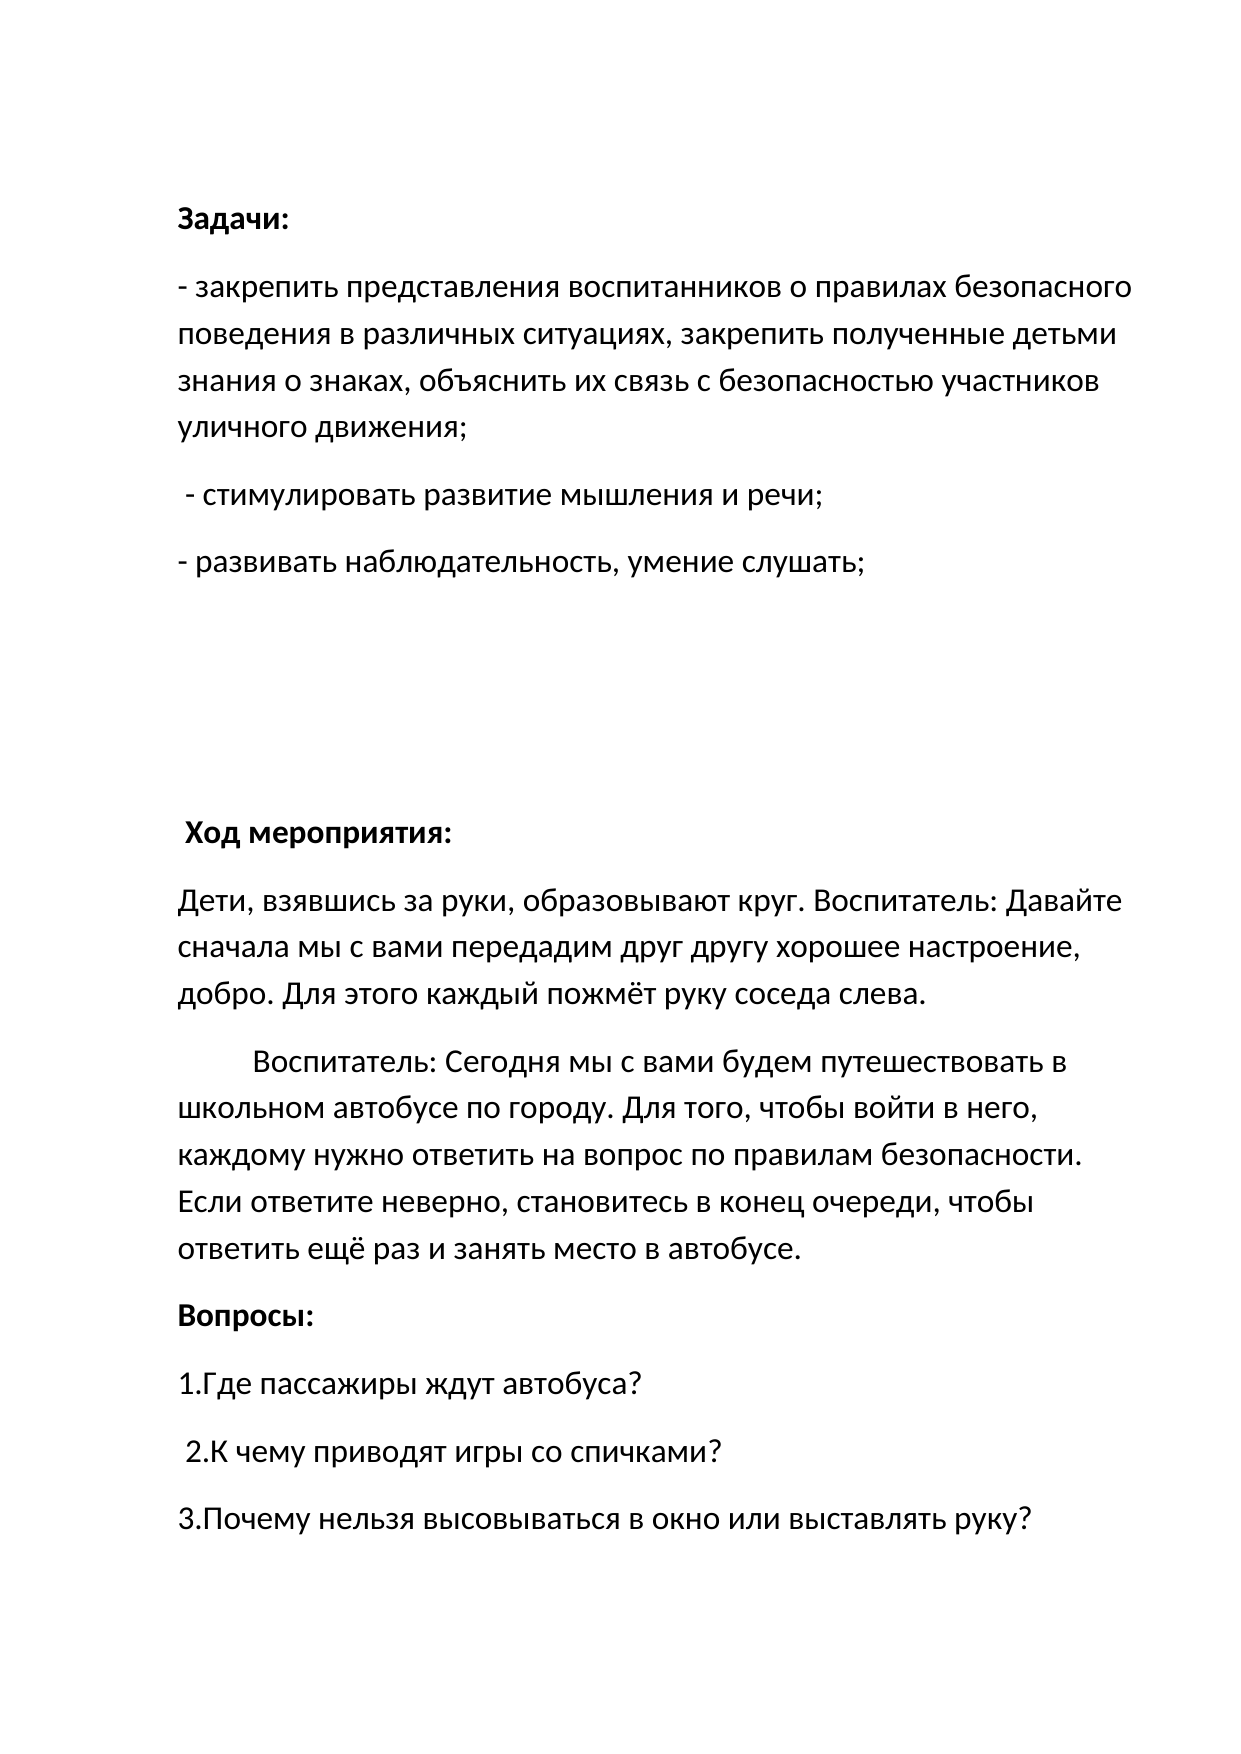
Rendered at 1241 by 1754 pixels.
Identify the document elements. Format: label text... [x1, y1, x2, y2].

text - закрепить представления воспитанников о правилах безопасного поведения в различных ситуациях, закрепить полученные детьми знания о знаках, объяснить их связь с безопасностью участников уличного движения; [177, 265, 1152, 446]
text Задачи: [177, 197, 1152, 238]
text - развивать наблюдательность, умение слушать; [177, 541, 1152, 581]
text 2.К чему приводят игры со спичками? [177, 1429, 1152, 1470]
text 1.Где пассажиры ждут автобуса? [177, 1362, 1152, 1403]
text - стимулировать развитие мышления и речи; [177, 473, 1152, 514]
text Воспитатель: Сегодня мы с вами будем путешествовать в школьном автобусе по городу. Для того, чтобы войти в него, каждому нужно ответить на вопрос по правилам безопасности. Если ответите неверно, становитесь в конец очереди, чтобы ответить ещё раз и занять место в автобусе. [177, 1040, 1152, 1267]
text Дети, взявшись за руки, образовывают круг. Воспитатель: Давайте сначала мы с вами передадим друг другу хорошее настроение, добро. Для этого каждый пожмёт руку соседа слева. [177, 878, 1152, 1013]
text Ход мероприятия: [177, 811, 1152, 852]
text 3.Почему нельзя высовываться в окно или выставлять руку? [177, 1497, 1152, 1538]
text Вопросы: [177, 1294, 1152, 1335]
